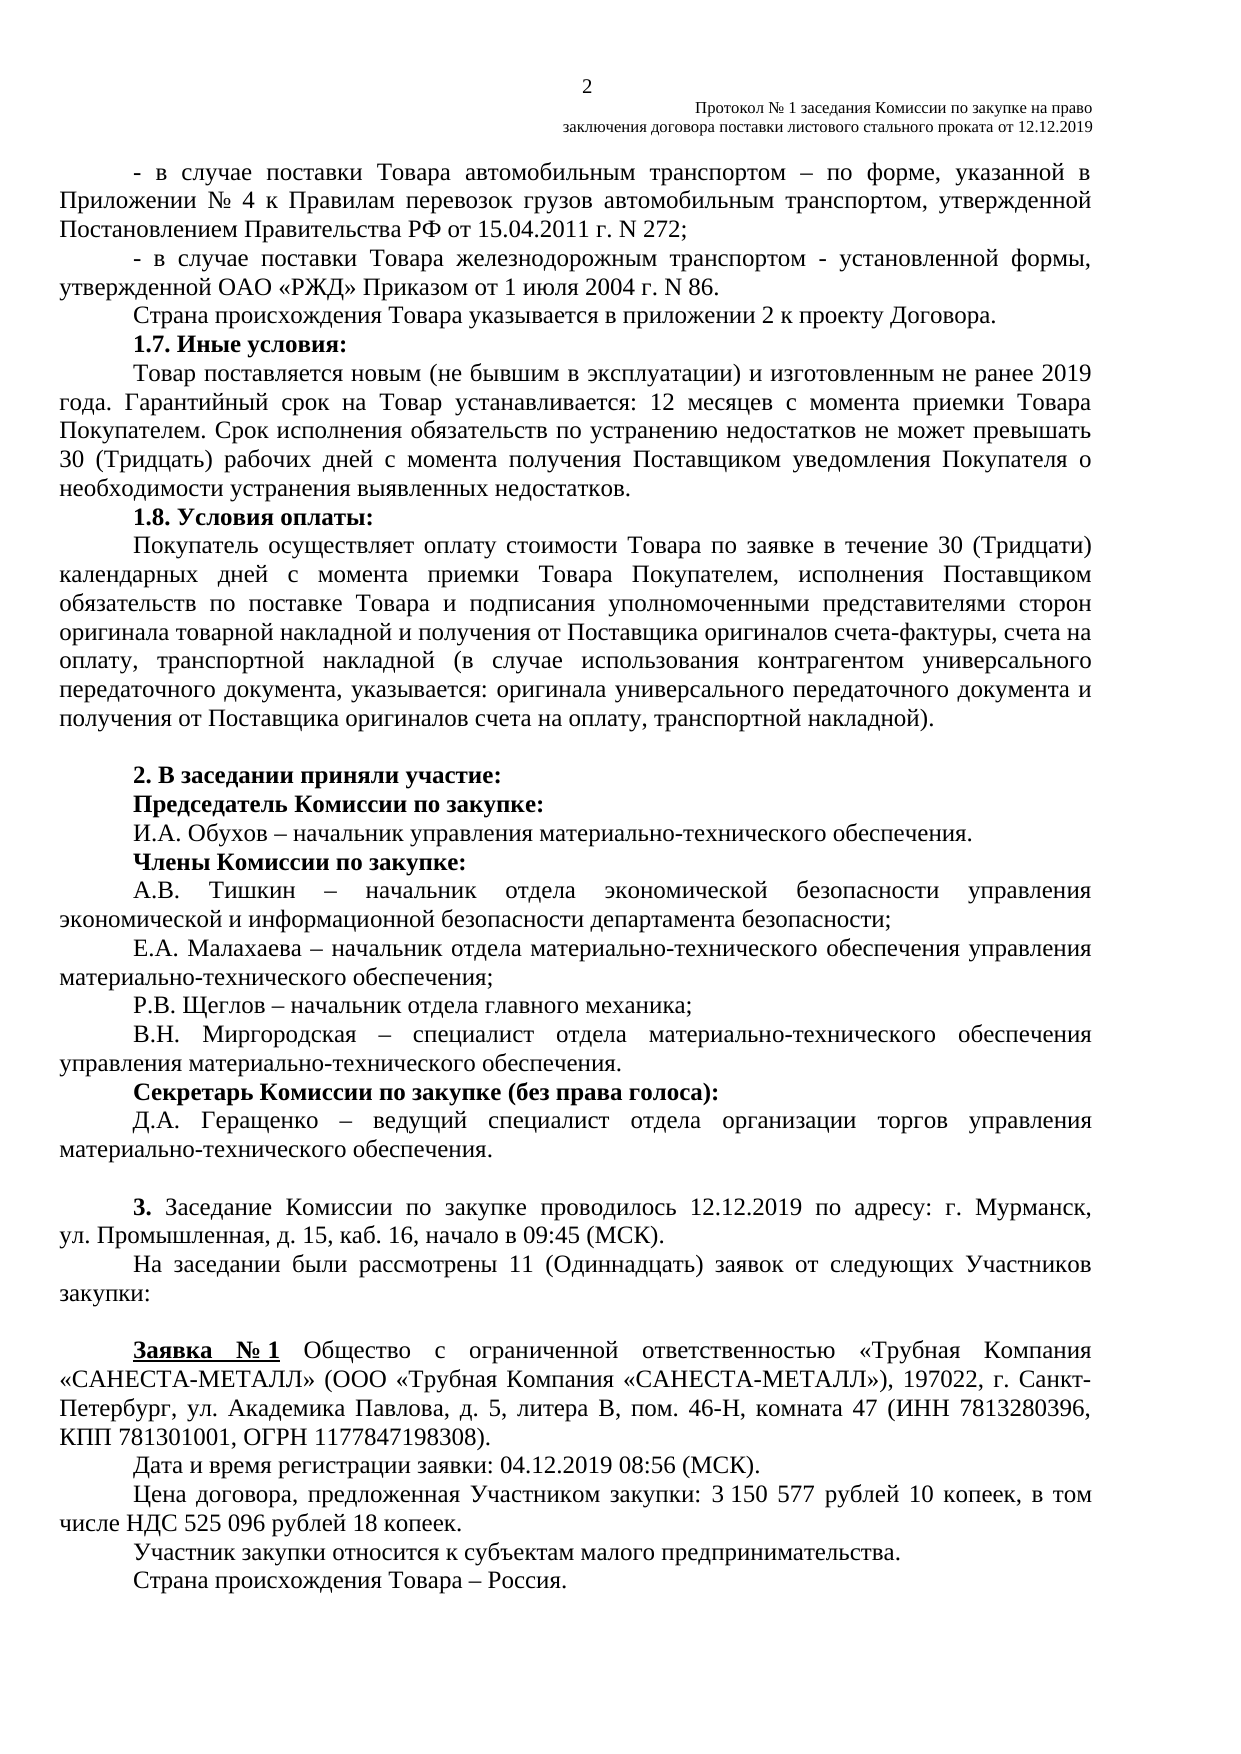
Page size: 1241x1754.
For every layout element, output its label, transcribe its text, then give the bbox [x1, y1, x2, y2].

text Р.В. Щеглов – начальник отдела главного механика; [59, 990, 1092, 1019]
text 1.7. Иные условия: [59, 329, 1092, 358]
text Члены Комиссии по закупке: [59, 847, 1092, 875]
text - в случае поставки Товара автомобильным транспортом – по форме, указанной в Приложении № 4 к Правилам перевозок грузов автомобильным транспортом, утвержденной Постановлением Правительства РФ от 15.04.2011 г. N 272; [59, 157, 1092, 243]
subtitle Заявка № 1 Общество с ограниченной ответственностью «Трубная Компания «САНЕСТА-МЕТАЛЛ» (ООО «Трубная Компания «САНЕСТА-МЕТАЛЛ»), 197022, г. Санкт-Петербург, ул. Академика Павлова, д. 5, литера В, пом. 46-Н, комната 47 (ИНН 7813280396, КПП 781301001, ОГРН 1177847198308). [59, 1335, 1092, 1450]
text В.Н. Миргородская – специалист отдела материально-технического обеспечения управления материально-технического обеспечения. [59, 1019, 1092, 1077]
subtitle Страна происхождения Товара – Россия. [59, 1565, 1092, 1594]
text Секретарь Комиссии по закупке (без права голоса): [59, 1077, 1092, 1105]
text Д.А. Геращенко – ведущий специалист отдела организации торгов управления материально-технического обеспечения. [59, 1105, 1092, 1163]
text Цена договора, предложенная Участником закупки: 3 150 577 рублей 10 копеек, в том числе НДС 525 096 рублей 18 копеек. [59, 1479, 1092, 1537]
text 1.8. Условия оплаты: [59, 502, 1092, 530]
text Страна происхождения Товара указывается в приложении 2 к проекту Договора. [59, 300, 1092, 329]
text - в случае поставки Товара железнодорожным транспортом - установленной формы, утвержденной ОАО «РЖД» Приказом от 1 июля 2004 г. N 86. [59, 243, 1092, 300]
text На заседании были рассмотрены 11 (Одиннадцать) заявок от следующих Участников закупки: [59, 1249, 1092, 1307]
text Участник закупки относится к субъектам малого предпринимательства. [59, 1537, 1092, 1565]
text И.А. Обухов – начальник управления материально-технического обеспечения. [59, 818, 1092, 847]
text Товар поставляется новым (не бывшим в эксплуатации) и изготовленным не ранее 2019 года. Гарантийный срок на Товар устанавливается: 12 месяцев с момента приемки Товара Покупателем. Срок исполнения обязательств по устранению недостатков не может превышать 30 (Тридцать) рабочих дней с момента получения Поставщиком уведомления Покупателя о необходимости устранения выявленных недостатков. [59, 358, 1092, 502]
text Председатель Комиссии по закупке: [59, 789, 1092, 818]
text А.В. Тишкин – начальник отдела экономической безопасности управления экономической и информационной безопасности департамента безопасности; [59, 875, 1092, 933]
text Покупатель осуществляет оплату стоимости Товара по заявке в течение 30 (Тридцати) календарных дней с момента приемки Товара Покупателем, исполнения Поставщиком обязательств по поставке Товара и подписания уполномоченными представителями сторон оригинала товарной накладной и получения от Поставщика оригиналов счета-фактуры, счета на оплату, транспортной накладной (в случае использования контрагентом универсального передаточного документа, указывается: оригинала универсального передаточного документа и получения от Поставщика оригиналов счета на оплату, транспортной накладной). [59, 530, 1092, 732]
subtitle 3. Заседание Комиссии по закупке проводилось 12.12.2019 по адресу: г. Мурманск, ул. Промышленная, д. 15, каб. 16, начало в 09:45 (МСК). [59, 1192, 1092, 1249]
text Е.А. Малахаева – начальник отдела материально-технического обеспечения управления материально-технического обеспечения; [59, 933, 1092, 990]
text Дата и время регистрации заявки: 04.12.2019 08:56 (МСК). [59, 1450, 1092, 1479]
subtitle 2. В заседании приняли участие: [59, 760, 1092, 789]
